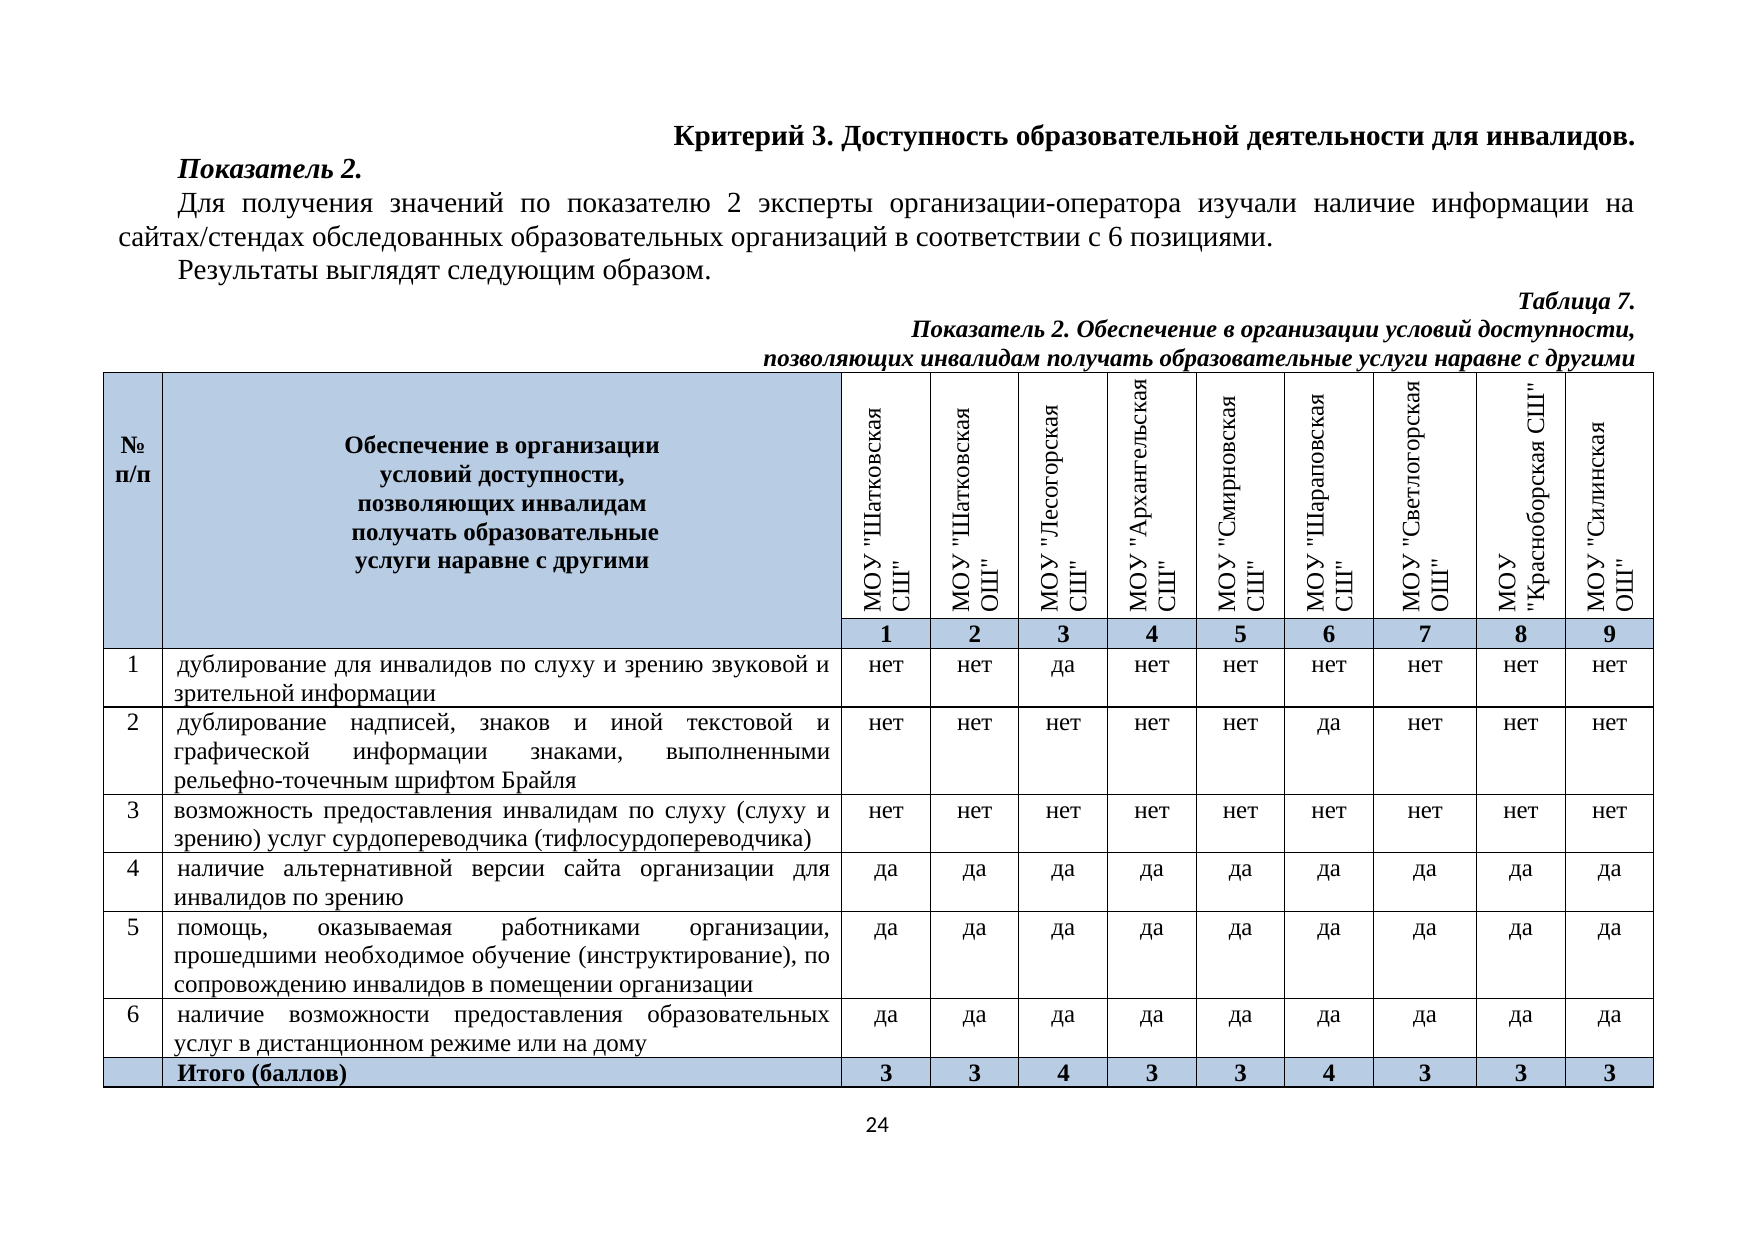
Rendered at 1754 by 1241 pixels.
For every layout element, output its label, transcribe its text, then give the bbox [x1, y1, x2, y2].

table_cell 4 [1019, 1058, 1107, 1086]
table_cell Итого (баллов) [163, 1058, 841, 1086]
table_cell 3 [1108, 1058, 1196, 1086]
text Показатель 2. Обеспечение в организации условий доступности, [118, 314, 1636, 343]
table_header Обеспечение в организации условий доступности, позволяющих инвалидам получать образовательные услуги наравне с другими [163, 373, 841, 648]
text Результаты выглядят следующим образом. [118, 252, 1636, 286]
table_cell да [1285, 999, 1373, 1057]
table_cell 3 [1019, 619, 1107, 648]
table_cell нет [1108, 708, 1196, 794]
table_cell да [1477, 999, 1565, 1057]
text Для получения значений по показателю 2 эксперты организации-оператора изучали наличие информации на сайтах/стендах обследованных образовательных организаций в соответствии с 6 позициями. [118, 185, 1636, 252]
table_cell да [931, 853, 1018, 911]
table_cell да [1477, 853, 1565, 911]
table_cell нет [1019, 795, 1107, 852]
table_cell нет [931, 708, 1018, 794]
table_cell да [1197, 912, 1284, 998]
table_cell нет [931, 649, 1018, 706]
table_cell да [1285, 853, 1373, 911]
table_cell нет [1197, 795, 1284, 852]
table_header МОУ "Лесогорская СШ" [1019, 373, 1107, 618]
table_cell да [1019, 853, 1107, 911]
table_cell нет [842, 795, 930, 852]
table_cell 3 [1566, 1058, 1653, 1086]
table_header № п/п [104, 373, 162, 648]
table_cell 6 [1285, 619, 1373, 648]
table_cell 8 [1477, 619, 1565, 648]
table_header МОУ "Силинская ОШ" [1566, 373, 1653, 618]
table_cell нет [842, 708, 930, 794]
table_cell 3 [842, 1058, 930, 1086]
table_cell нет [1477, 708, 1565, 794]
table_cell 4 [1285, 1058, 1373, 1086]
table_cell да [1566, 912, 1653, 998]
table_cell да [1285, 912, 1373, 998]
table_cell да [1197, 999, 1284, 1057]
table_cell да [1019, 649, 1107, 706]
table_cell наличие альтернативной версии сайта организации для инвалидов по зрению [163, 853, 841, 911]
table_cell нет [1019, 708, 1107, 794]
table_header МОУ "Светлогорская ОШ" [1374, 373, 1476, 618]
table_cell 2 [931, 619, 1018, 648]
table_cell да [1019, 999, 1107, 1057]
table_cell дублирование для инвалидов по слуху и зрению звуковой и зрительной информации [163, 649, 841, 706]
table_cell [104, 1058, 162, 1086]
table_cell нет [1285, 795, 1373, 852]
table_cell да [1108, 853, 1196, 911]
table_cell нет [931, 795, 1018, 852]
table_cell да [842, 999, 930, 1057]
table_cell да [1019, 912, 1107, 998]
table_cell наличие возможности предоставления образовательных услуг в дистанционном режиме или на дому [163, 999, 841, 1057]
table_cell 9 [1566, 619, 1653, 648]
table_cell 6 [104, 999, 162, 1057]
table_cell дублирование надписей, знаков и иной текстовой и графической информации знаками, выполненными рельефно-точечным шрифтом Брайля [163, 708, 841, 794]
table_cell нет [1108, 649, 1196, 706]
table_cell да [931, 999, 1018, 1057]
table_cell 4 [1108, 619, 1196, 648]
table_header МОУ "Шатковская СШ" [842, 373, 930, 618]
table_cell нет [1477, 795, 1565, 852]
table_cell да [1285, 708, 1373, 794]
table_header МОУ "Красноборская СШ" [1477, 373, 1565, 618]
table_cell нет [1477, 649, 1565, 706]
title Критерий 3. Доступность образовательной деятельности для инвалидов. [118, 118, 1636, 152]
table_cell 5 [1197, 619, 1284, 648]
table_cell 3 [104, 795, 162, 852]
table_cell 2 [104, 708, 162, 794]
table_cell да [1108, 999, 1196, 1057]
table_header МОУ "Шараповская СШ" [1285, 373, 1373, 618]
table_cell да [1374, 999, 1476, 1057]
table_cell да [1566, 853, 1653, 911]
table_header МОУ "Смирновская СШ" [1197, 373, 1284, 618]
table_cell нет [1566, 708, 1653, 794]
table_cell нет [1108, 795, 1196, 852]
table_cell 3 [1374, 1058, 1476, 1086]
table_cell да [1374, 912, 1476, 998]
table_cell 3 [931, 1058, 1018, 1086]
table_cell нет [1374, 708, 1476, 794]
table_cell 3 [1477, 1058, 1565, 1086]
table_cell да [931, 912, 1018, 998]
table_cell 1 [842, 619, 930, 648]
table_cell нет [1566, 649, 1653, 706]
table_cell да [842, 853, 930, 911]
table_cell нет [1374, 649, 1476, 706]
table_cell нет [1374, 795, 1476, 852]
table_cell да [1108, 912, 1196, 998]
table_header МОУ "Шатковская ОШ" [931, 373, 1018, 618]
text позволяющих инвалидам получать образовательные услуги наравне с другими [118, 343, 1636, 372]
table_cell возможность предоставления инвалидам по слуху (слуху и зрению) услуг сурдопереводчика (тифлосурдопереводчика) [163, 795, 841, 852]
table_cell 1 [104, 649, 162, 706]
table_cell нет [1285, 649, 1373, 706]
table_cell да [1477, 912, 1565, 998]
title Показатель 2. [118, 152, 1636, 185]
table_cell да [1566, 999, 1653, 1057]
table_cell да [1197, 853, 1284, 911]
table_cell да [1374, 853, 1476, 911]
table_cell 5 [104, 912, 162, 998]
table_cell нет [842, 649, 930, 706]
table_cell 4 [104, 853, 162, 911]
table_cell нет [1197, 708, 1284, 794]
table_cell нет [1197, 649, 1284, 706]
table_cell 7 [1374, 619, 1476, 648]
table_cell да [842, 912, 930, 998]
table_header МОУ "Архангельская СШ" [1108, 373, 1196, 618]
table_cell нет [1566, 795, 1653, 852]
text Таблица 7. [118, 286, 1636, 314]
table_cell 3 [1197, 1058, 1284, 1086]
table_cell помощь, оказываемая работниками организации, прошедшими необходимое обучение (инструктирование), по сопровождению инвалидов в помещении организации [163, 912, 841, 998]
